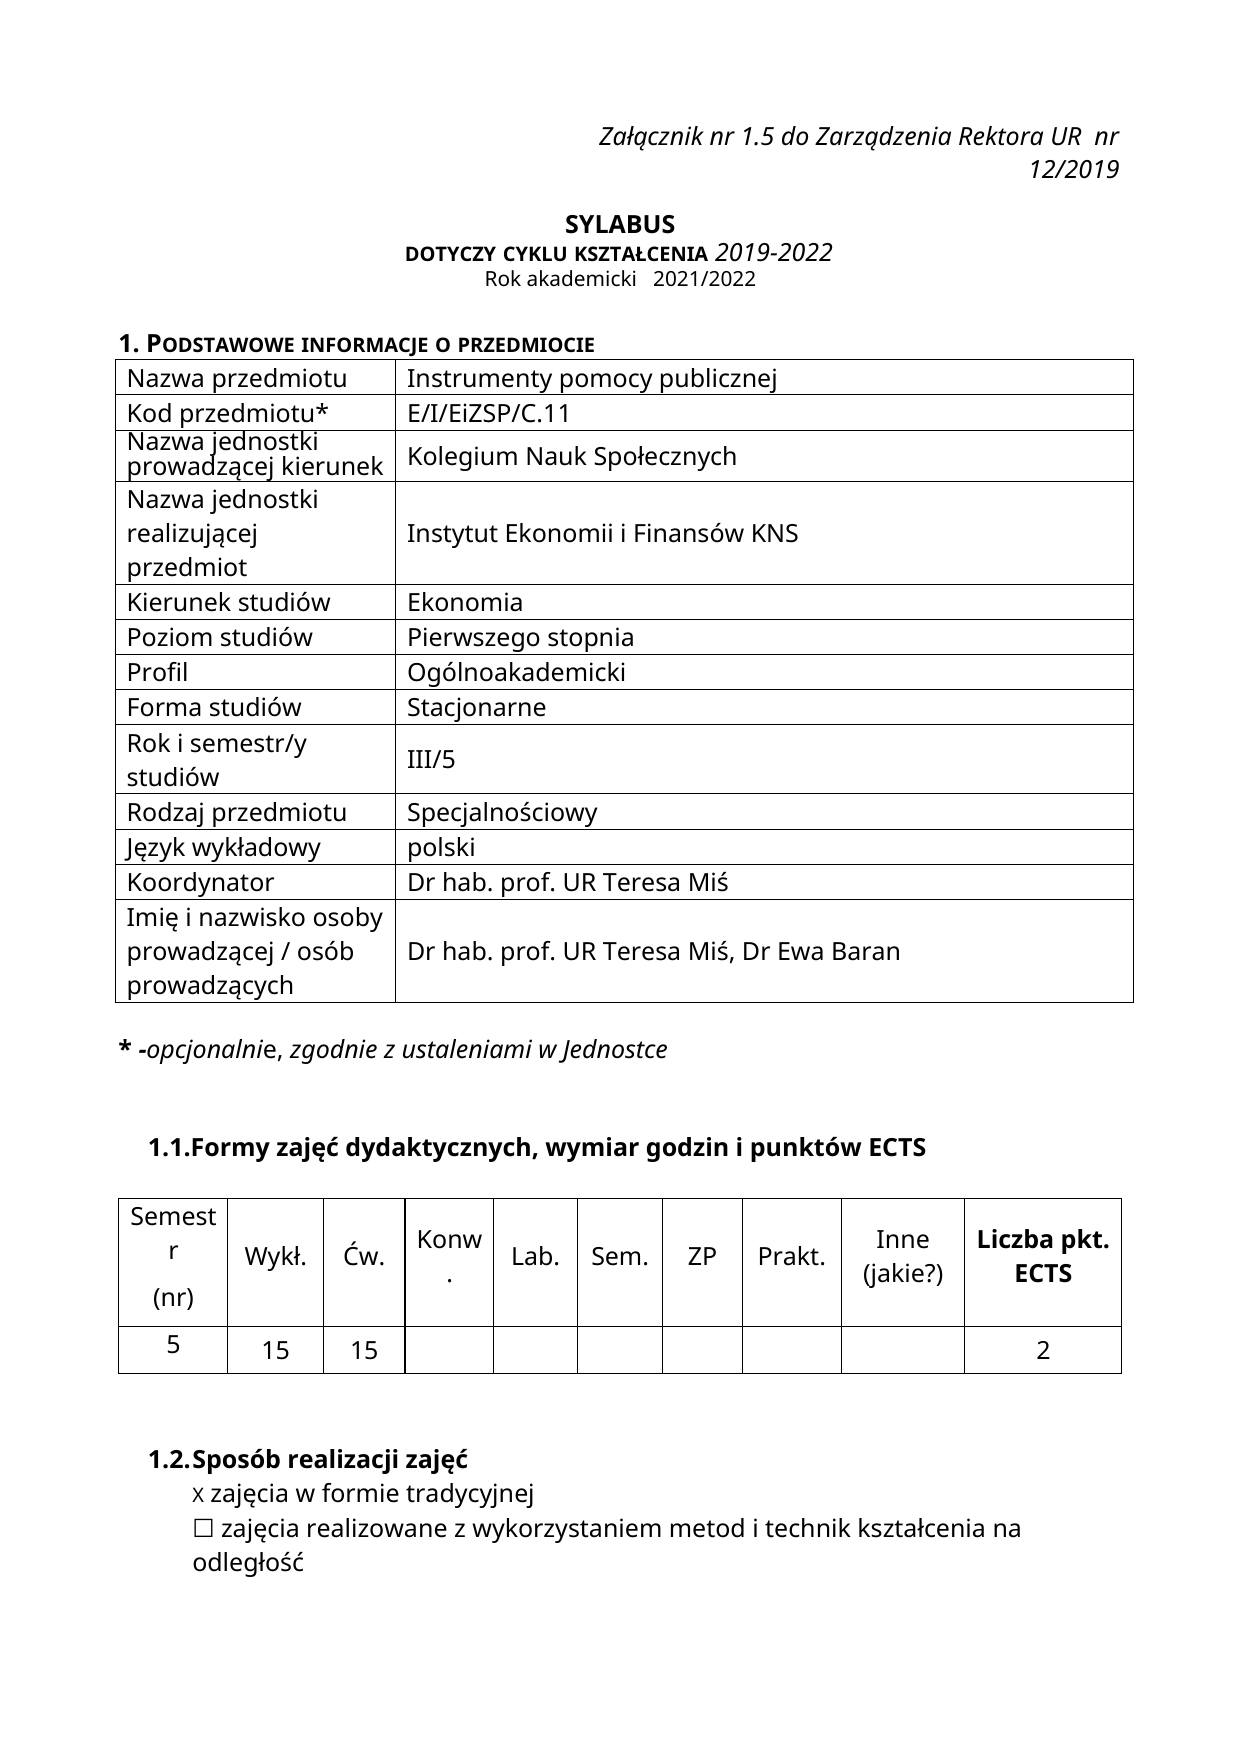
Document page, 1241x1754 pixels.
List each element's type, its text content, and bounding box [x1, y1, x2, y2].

table_cell Instytut Ekonomii i Finansów KNS [396, 482, 1133, 584]
table_cell Dr hab. prof. UR Teresa Miś, Dr Ewa Baran [396, 900, 1133, 1002]
table_cell Imię i nazwisko osoby prowadzącej / osób prowadzących [116, 900, 395, 1002]
table_cell Dr hab. prof. UR Teresa Miś [396, 865, 1133, 899]
table_cell [578, 1327, 662, 1373]
table_header Ćw. [324, 1199, 404, 1326]
text Rok akademicki 2021/2022 [118, 266, 1122, 291]
table_cell Pierwszego stopnia [396, 620, 1133, 654]
table_header Instrumenty pomocy publicznej [396, 360, 1133, 394]
table_header Wykł. [228, 1199, 323, 1326]
table_cell 15 [324, 1327, 404, 1373]
table_header ZP [663, 1199, 742, 1326]
table_cell 2 [965, 1327, 1121, 1373]
table_cell [494, 1327, 577, 1373]
table_cell 15 [228, 1327, 323, 1373]
table_cell III/5 [396, 725, 1133, 793]
table_cell Stacjonarne [396, 690, 1133, 724]
table_cell Profil [116, 655, 395, 689]
table_header Semestr (nr) [119, 1199, 227, 1326]
text ☐ zajęcia realizowane z wykorzystaniem metod i technik kształcenia na odległość [192, 1510, 1122, 1578]
table_cell Koordynator [116, 865, 395, 899]
table_header Prakt. [743, 1199, 841, 1326]
table_cell polski [396, 830, 1133, 863]
table_cell Nazwa jednostki realizującej przedmiot [116, 482, 395, 584]
table_cell Kod przedmiotu* [116, 395, 395, 429]
table_cell Rok i semestr/y studiów [116, 725, 395, 793]
table_header Konw. [406, 1199, 493, 1326]
table_cell Kierunek studiów [116, 585, 395, 619]
table_cell E/I/EiZSP/C.11 [396, 395, 1133, 429]
text Załącznik nr 1.5 do Zarządzenia Rektora UR nr 12/2019 [118, 118, 1122, 186]
text SYLABUS [118, 207, 1122, 241]
table_header Lab. [494, 1199, 577, 1326]
text 1.1.Formy zajęć dydaktycznych, wymiar godzin i punktów ECTS [148, 1129, 1122, 1163]
table_cell Rodzaj przedmiotu [116, 794, 395, 828]
table_cell [743, 1327, 841, 1373]
table_cell Poziom studiów [116, 620, 395, 654]
table_cell Forma studiów [116, 690, 395, 724]
table_cell Ekonomia [396, 585, 1133, 619]
table_cell [842, 1327, 964, 1373]
table_cell 5 [119, 1327, 227, 1373]
table_cell [406, 1327, 493, 1373]
table_header Sem. [578, 1199, 662, 1326]
table_cell Nazwa jednostki prowadzącej kierunek [116, 431, 395, 481]
table_header Inne (jakie?) [842, 1199, 964, 1326]
table_header Nazwa przedmiotu [116, 360, 395, 394]
text dotyczy cyklu kształcenia 2019-2022 [118, 241, 1122, 266]
table_cell Język wykładowy [116, 830, 395, 863]
text x zajęcia w formie tradycyjnej [192, 1476, 1122, 1510]
table_cell Ogólnoakademicki [396, 655, 1133, 689]
table_cell Kolegium Nauk Społecznych [396, 431, 1133, 481]
table_cell Specjalnościowy [396, 794, 1133, 828]
text * -opcjonalnie, zgodnie z ustaleniami w Jednostce [118, 1032, 1122, 1066]
text 1. Podstawowe informacje o przedmiocie [118, 325, 1122, 359]
table_cell [663, 1327, 742, 1373]
table_header Liczba pkt. ECTS [965, 1199, 1121, 1326]
text 1.2. Sposób realizacji zajęć [148, 1442, 1122, 1476]
